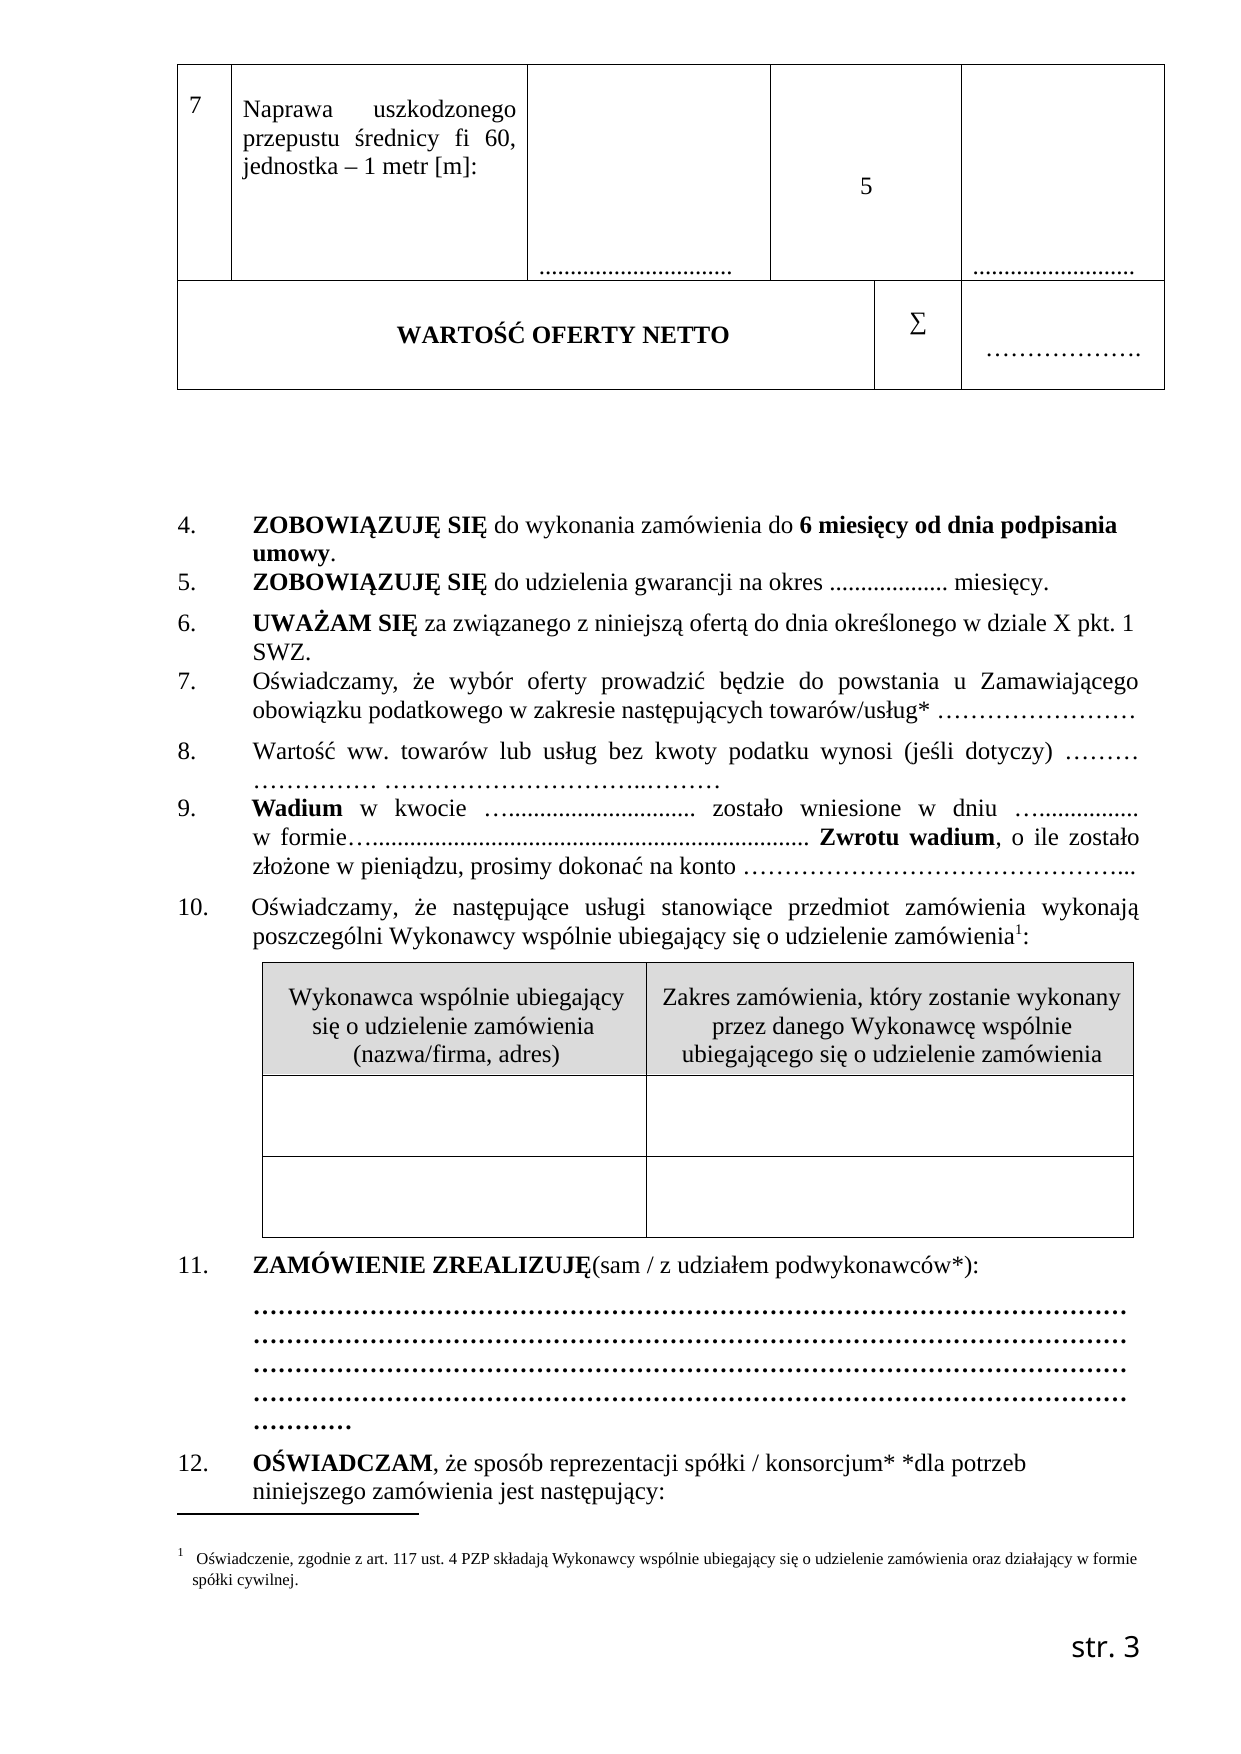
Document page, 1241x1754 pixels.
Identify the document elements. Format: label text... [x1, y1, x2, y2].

table_cell 5 [771, 65, 961, 280]
list UWAŻAM SIĘ za związanego z niniejszą ofertą do dnia określonego w dziale X pkt. 1 SWZ. [177, 608, 1140, 666]
table_header Zakres zamówienia, który zostanie wykonany przez danego Wykonawcę wspólnie ubiegającego się o udzielenie zamówienia [647, 963, 1133, 1074]
table_cell [263, 1076, 646, 1156]
list Wadium w kwocie ….............................. zostało wniesione w dniu …................ w formie…...................................................................... Zwrotu wadium, o ile zostało złożone w pieniądzu, prosimy dokonać na konto ………………………………………... [177, 793, 1140, 880]
list ZAMÓWIENIE ZREALIZUJĘ(sam / z udziałem podwykonawców*): [177, 1250, 1140, 1279]
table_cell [962, 65, 1164, 280]
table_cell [528, 65, 770, 280]
list ZOBOWIĄZUJĘ SIĘ do udzielenia gwarancji na okres ................... miesięcy. [177, 567, 1140, 596]
list Oświadczamy, że wybór oferty prowadzić będzie do powstania u Zamawiającego obowiązku podatkowego w zakresie następujących towarów/usług* …………………… [177, 666, 1140, 723]
table_cell [647, 1157, 1133, 1237]
table_header Wykonawca wspólnie ubiegający się o udzielenie zamówienia (nazwa/firma, adres) [263, 963, 646, 1074]
table_cell [263, 1157, 646, 1237]
table_cell ∑ [875, 281, 961, 389]
list Oświadczamy, że następujące usługi stanowiące przedmiot zamówienia wykonają poszczególni Wykonawcy wspólnie ubiegający się o udzielenie zamówienia: [177, 892, 1140, 950]
table_cell Naprawa uszkodzonego przepustu średnicy fi 60, jednostka – 1 metr [m]: [232, 65, 527, 280]
list Wartość ww. towarów lub usług bez kwoty podatku wynosi (jeśli dotyczy) ……… …………… …………………………..……… [177, 736, 1140, 793]
list ZOBOWIĄZUJĘ SIĘ do wykonania zamówienia do 6 miesięcy od dnia podpisania umowy. [177, 510, 1140, 567]
table_cell WARTOŚĆ OFERTY NETTO [178, 281, 874, 389]
table_cell ………………. [962, 281, 1164, 389]
text ……………………………………………………………………………………………………………………………………………………………………………………………………………………………………………………………………………………………………………………………………………………………………………………………… [252, 1291, 1140, 1435]
table_cell 7 [178, 65, 231, 280]
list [177, 1448, 1140, 1505]
table_cell [647, 1076, 1133, 1156]
